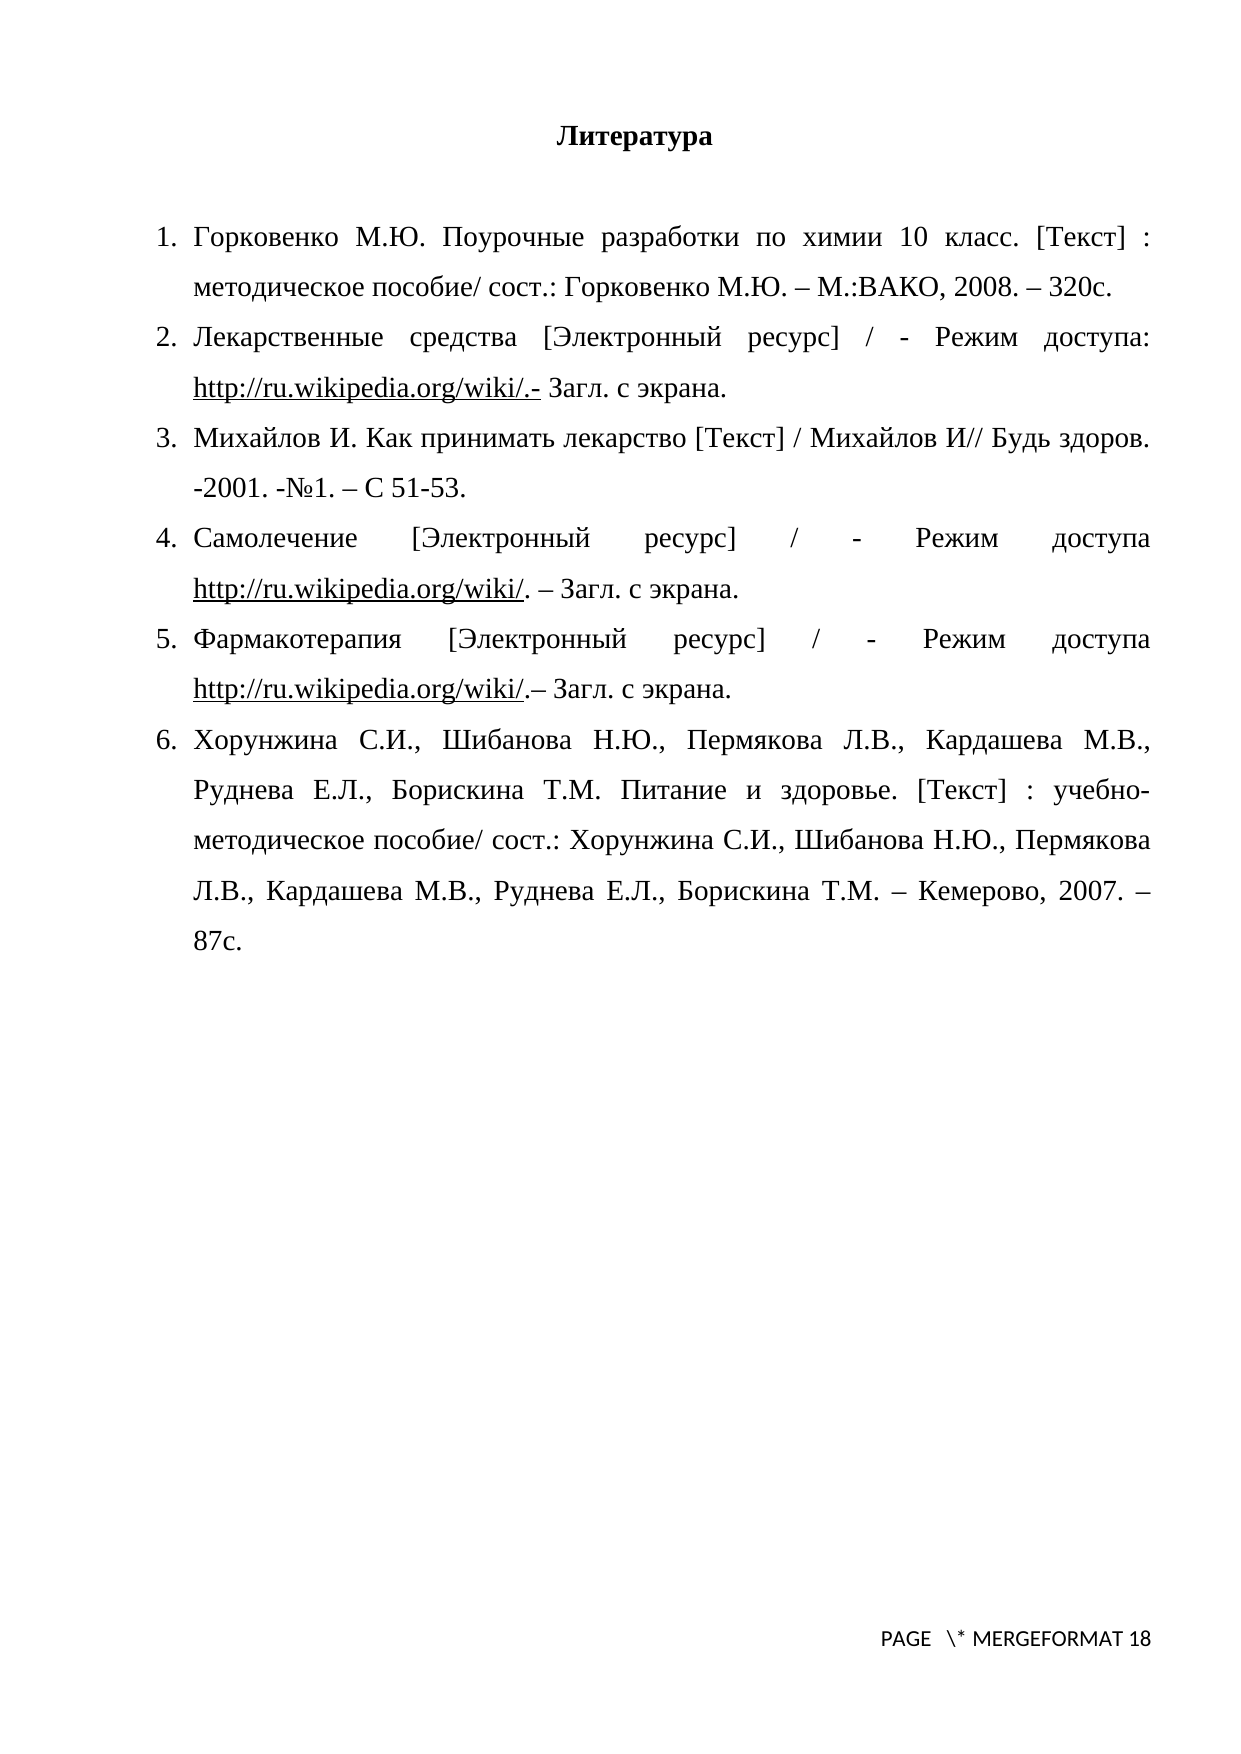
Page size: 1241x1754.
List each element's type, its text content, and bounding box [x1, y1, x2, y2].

list Горковенко М.Ю. Поурочные разработки по химии 10 класс. [Текст] : методическое пособие/ сост.: Горковенко М.Ю. – М.:ВАКО, 2008. – 320с. [156, 219, 1152, 303]
list Хорунжина С.И., Шибанова Н.Ю., Пермякова Л.В., Кардашева М.В., Руднева Е.Л., Борискина Т.М. Питание и здоровье. [Текст] : учебно-методическое пособие/ сост.: Хорунжина С.И., Шибанова Н.Ю., Пермякова Л.В., Кардашева М.В., Руднева Е.Л., Борискина Т.М. – Кемерово, 2007. – 87с. [156, 722, 1152, 957]
text Литература [118, 118, 1152, 152]
list Михайлов И. Как принимать лекарство [Текст] / Михайлов И// Будь здоров. -2001. -№1. – С 51-53. [156, 420, 1152, 504]
list Лекарственные средства [Электронный ресурс] / - Режим доступа: http://ru.wikipedia.org/wiki/.- Загл. с экрана. [156, 319, 1152, 403]
list Самолечение [Электронный ресурс] / - Режим доступа http://ru.wikipedia.org/wiki/. – Загл. с экрана. [156, 521, 1152, 604]
list Фармакотерапия [Электронный ресурс] / - Режим доступа http://ru.wikipedia.org/wiki/.– Загл. с экрана. [156, 621, 1152, 705]
